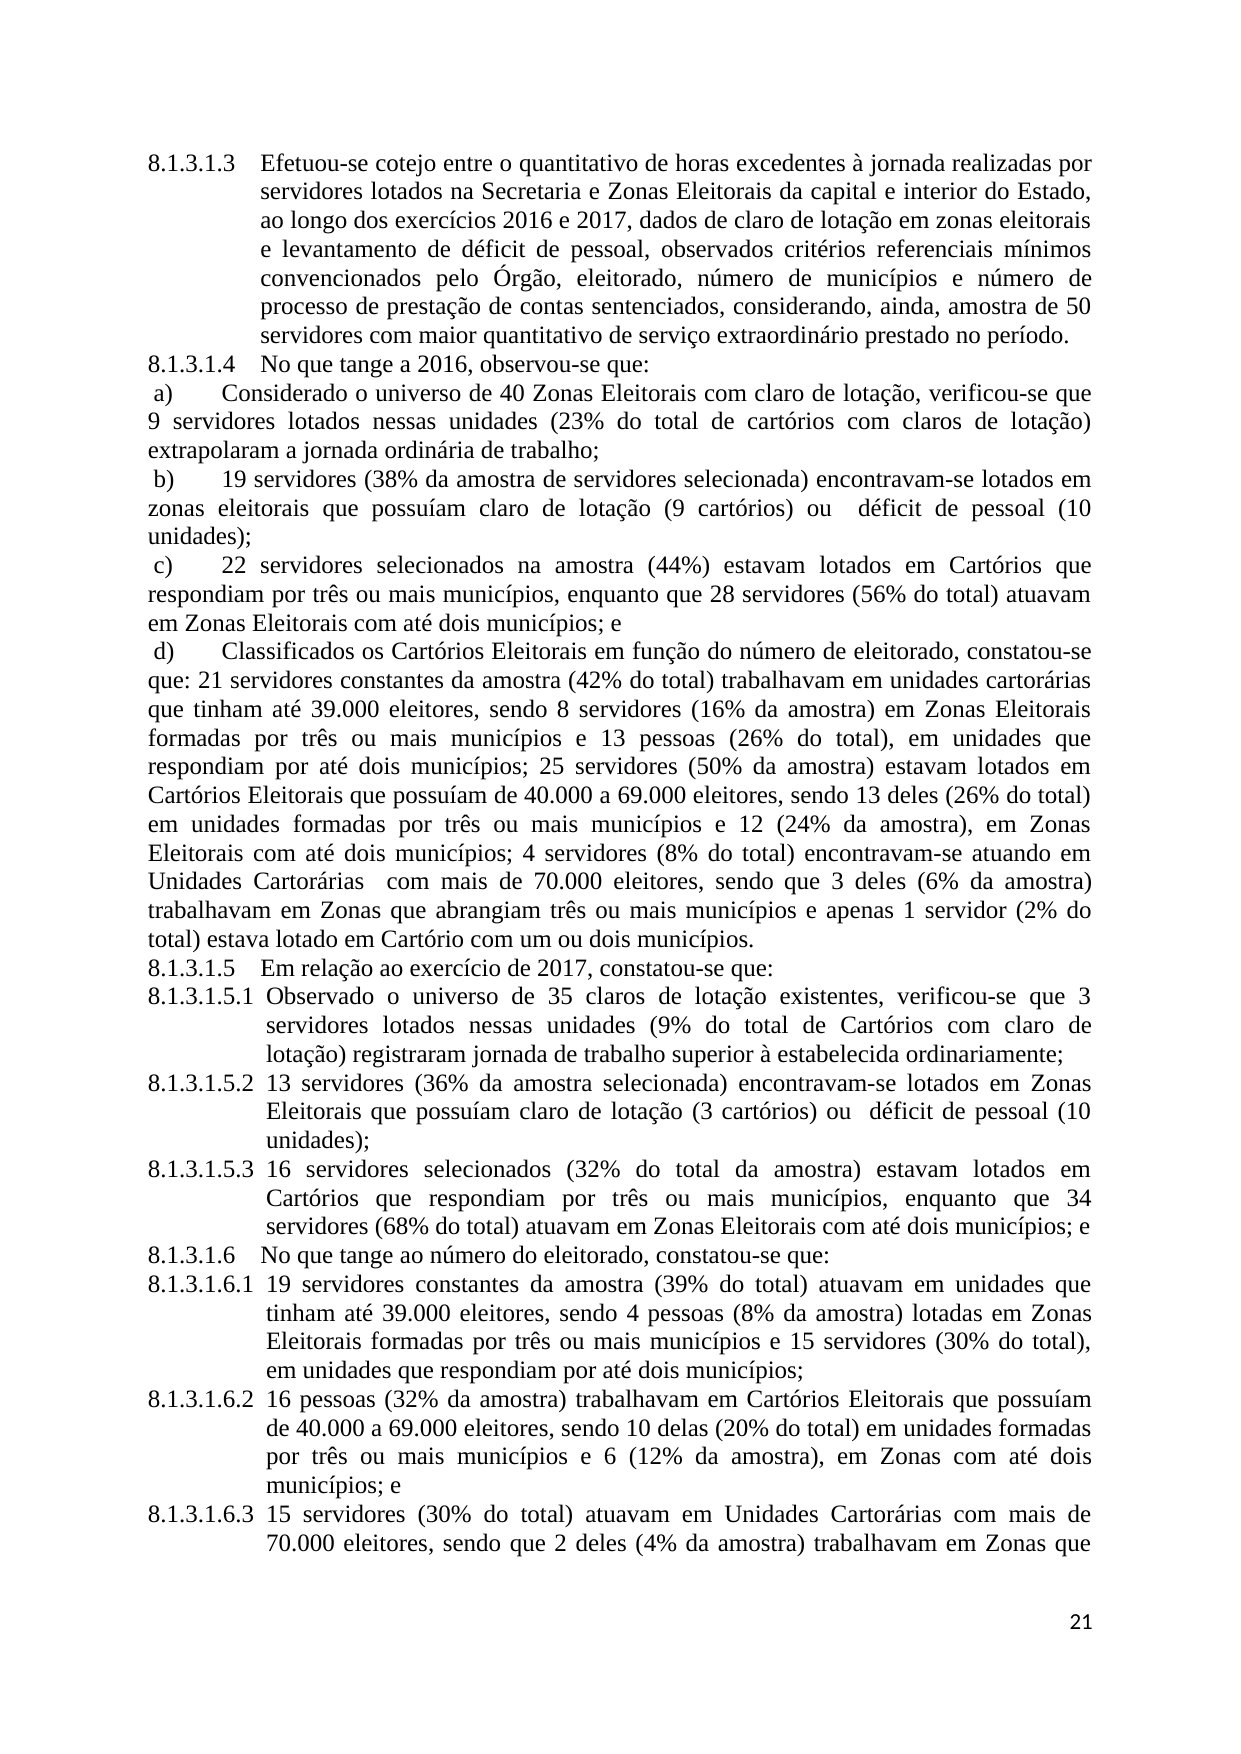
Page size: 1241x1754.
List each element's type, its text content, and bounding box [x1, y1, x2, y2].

list 16 pessoas (32% da amostra) trabalhavam em Cartórios Eleitorais que possuíam de 40.000 a 69.000 eleitores, sendo 10 delas (20% do total) em unidades formadas por três ou mais municípios e 6 (12% da amostra), em Zonas com até dois municípios; e [148, 1384, 1092, 1499]
list Considerado o universo de 40 Zonas Eleitorais com claro de lotação, verificou-se que 9 servidores lotados nessas unidades (23% do total de cartórios com claros de lotação) extrapolaram a jornada ordinária de trabalho; [148, 378, 1092, 464]
list Em relação ao exercício de 2017, constatou-se que: [148, 953, 1092, 981]
list 22 servidores selecionados na amostra (44%) estavam lotados em Cartórios que respondiam por três ou mais municípios, enquanto que 28 servidores (56% do total) atuavam em Zonas Eleitorais com até dois municípios; e [148, 550, 1092, 636]
list 19 servidores (38% da amostra de servidores selecionada) encontravam-se lotados em zonas eleitorais que possuíam claro de lotação (9 cartórios) ou déficit de pessoal (10 unidades); [148, 464, 1092, 550]
list Classificados os Cartórios Eleitorais em função do número de eleitorado, constatou-se que: 21 servidores constantes da amostra (42% do total) trabalhavam em unidades cartorárias que tinham até 39.000 eleitores, sendo 8 servidores (16% da amostra) em Zonas Eleitorais formadas por três ou mais municípios e 13 pessoas (26% do total), em unidades que respondiam por até dois municípios; 25 servidores (50% da amostra) estavam lotados em Cartórios Eleitorais que possuíam de 40.000 a 69.000 eleitores, sendo 13 deles (26% do total) em unidades formadas por três ou mais municípios e 12 (24% da amostra), em Zonas Eleitorais com até dois municípios; 4 servidores (8% do total) encontravam-se atuando em Unidades Cartorárias com mais de 70.000 eleitores, sendo que 3 deles (6% da amostra) trabalhavam em Zonas que abrangiam três ou mais municípios e apenas 1 servidor (2% do total) estava lotado em Cartório com um ou dois municípios. [148, 636, 1092, 953]
list Observado o universo de 35 claros de lotação existentes, verificou-se que 3 servidores lotados nessas unidades (9% do total de Cartórios com claro de lotação) registraram jornada de trabalho superior à estabelecida ordinariamente; [148, 981, 1092, 1068]
list 13 servidores (36% da amostra selecionada) encontravam-se lotados em Zonas Eleitorais que possuíam claro de lotação (3 cartórios) ou déficit de pessoal (10 unidades); [148, 1068, 1092, 1154]
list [148, 1499, 1092, 1556]
list No que tange a 2016, observou-se que: [148, 349, 1092, 378]
list 16 servidores selecionados (32% do total da amostra) estavam lotados em Cartórios que respondiam por três ou mais municípios, enquanto que 34 servidores (68% do total) atuavam em Zonas Eleitorais com até dois municípios; e [148, 1154, 1092, 1240]
list Efetuou-se cotejo entre o quantitativo de horas excedentes à jornada realizadas por servidores lotados na Secretaria e Zonas Eleitorais da capital e interior do Estado, ao longo dos exercícios 2016 e 2017, dados de claro de lotação em zonas eleitorais e levantamento de déficit de pessoal, observados critérios referenciais mínimos convencionados pelo Órgão, eleitorado, número de municípios e número de processo de prestação de contas sentenciados, considerando, ainda, amostra de 50 servidores com maior quantitativo de serviço extraordinário prestado no período. [148, 148, 1092, 349]
list No que tange ao número do eleitorado, constatou-se que: [148, 1240, 1092, 1269]
list 19 servidores constantes da amostra (39% do total) atuavam em unidades que tinham até 39.000 eleitores, sendo 4 pessoas (8% da amostra) lotadas em Zonas Eleitorais formadas por três ou mais municípios e 15 servidores (30% do total), em unidades que respondiam por até dois municípios; [148, 1269, 1092, 1384]
